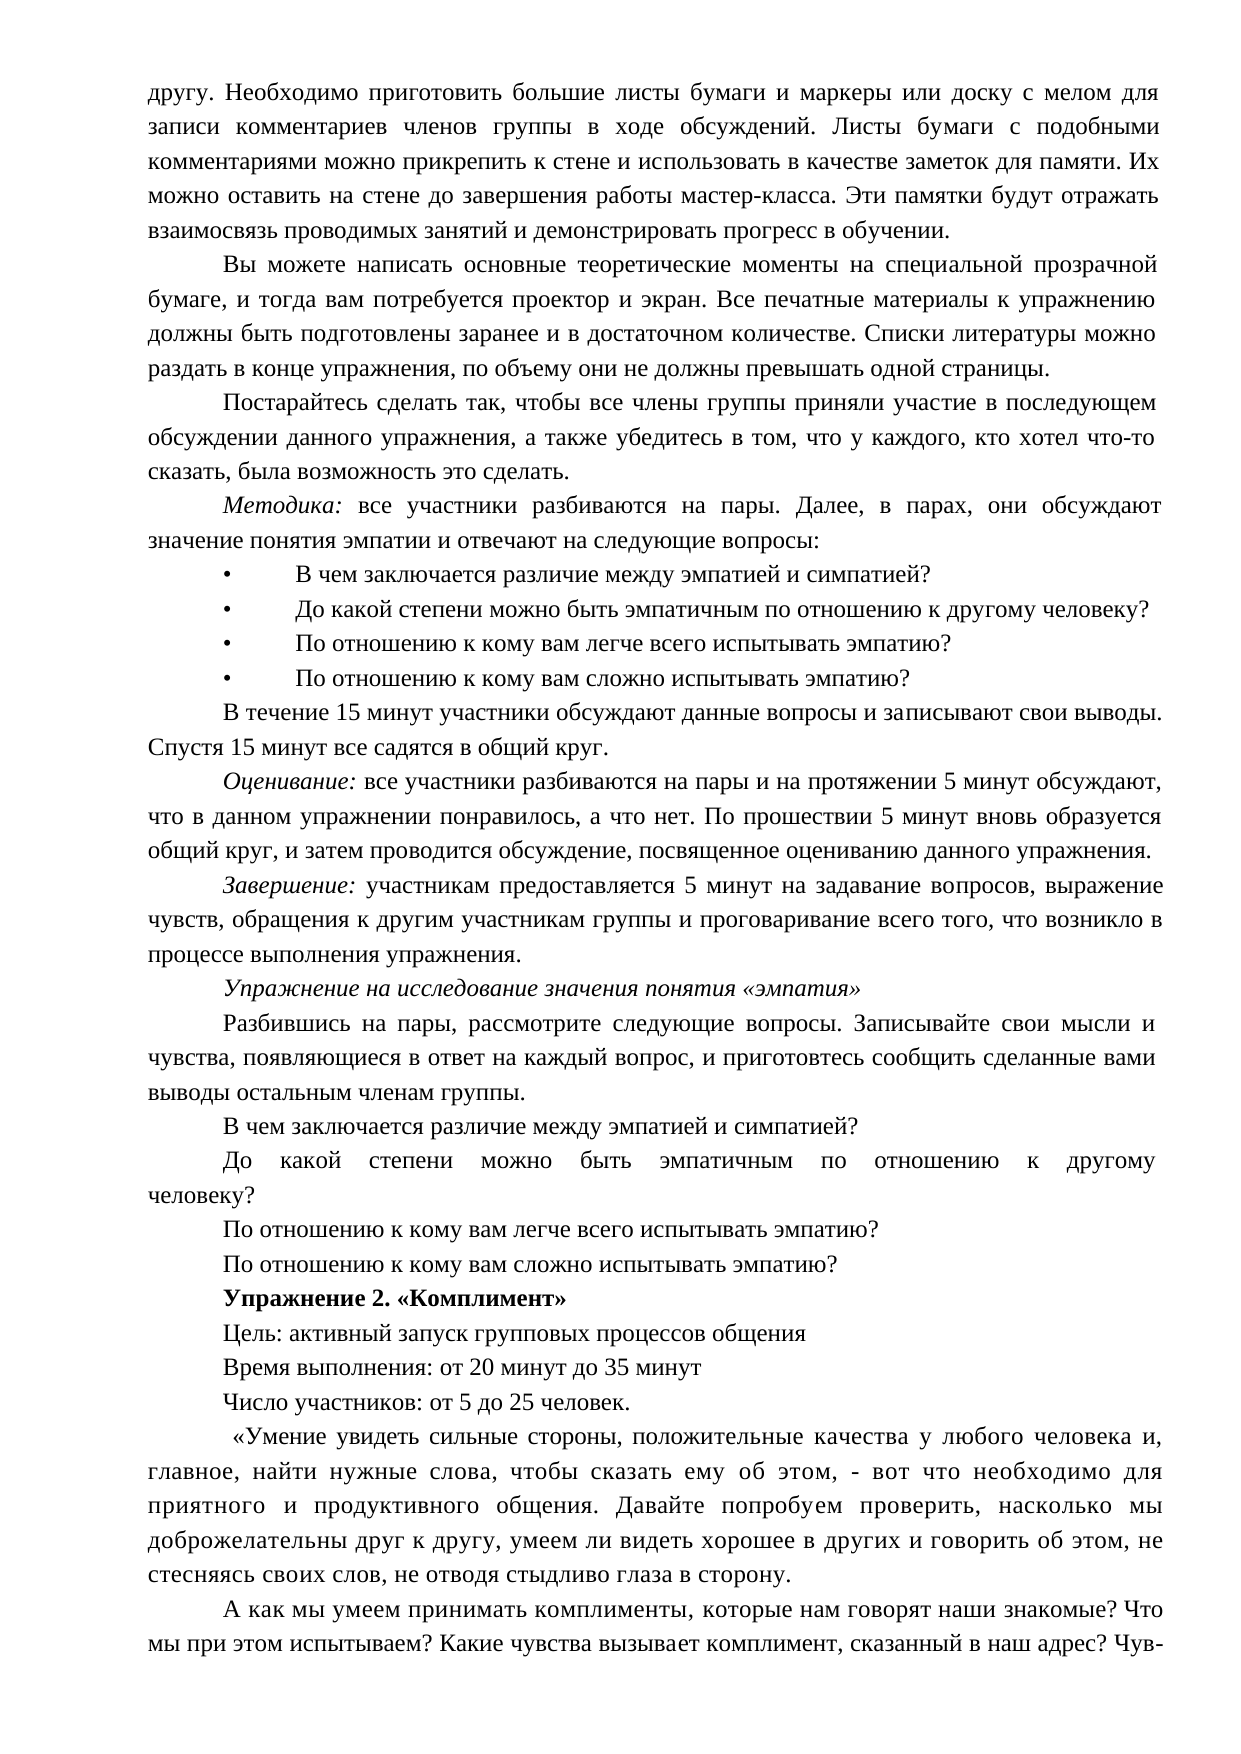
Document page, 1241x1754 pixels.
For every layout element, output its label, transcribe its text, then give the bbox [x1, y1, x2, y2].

text Число участников: от 5 до 25 человек. [148, 1387, 1163, 1416]
text Разбившись на пары, рассмотрите следующие вопросы. Записывайте свои мысли и чувства, появляющиеся в ответ на каждый вопрос, и приготовтесь сообщить сделанные вами выводы остальным членам группы. [148, 1008, 1156, 1105]
text До какой степени можно быть эмпатичным по отношению к другому человеку? [148, 1146, 1156, 1209]
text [148, 77, 1160, 243]
list В чем заключается различие между эмпатией и симпатией? [148, 559, 1163, 588]
text Вы можете написать основные теоретические моменты на специальной прозрачной бумаге, и тогда вам потребуется проектор и экран. Все печатные материалы к упражнению должны быть подготовлены заранее и в достаточном количестве. Списки литературы можно раздать в конце упражнения, по объему они не должны превышать одной страницы. [148, 249, 1157, 381]
text Завершение: участникам предоставляется 5 минут на задавание вопросов, выражение чувств, обращения к другим участникам группы и проговаривание всего того, что возникло в процессе выполнения упражнения. [148, 870, 1163, 967]
text По отношению к кому вам сложно испытывать эмпатию? [148, 1249, 1156, 1278]
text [148, 1594, 1163, 1657]
text Время выполнения: от 20 минут до 35 минут [148, 1352, 1163, 1381]
text Упражнение 2. «Комплимент» [148, 1283, 1163, 1312]
text Постарайтесь сделать так, чтобы все члены группы приняли участие в последующем обсуждении данного упражнения, а также убедитесь в том, что у каждого, кто хотел что-то сказать, была возможность это сделать. [148, 387, 1156, 485]
text Упражнение на исследование значения понятия «эмпатия» [148, 973, 1156, 1002]
text Методика: все участники разбиваются на пары. Далее, в парах, они обсуждают значение понятия эмпатии и отвечают на следующие вопросы: [148, 491, 1162, 554]
list По отношению к кому вам сложно испытывать эмпатию? [148, 663, 1163, 692]
text В течение 15 минут участники обсуждают данные вопросы и записывают свои выводы. Спустя 15 минут все садятся в общий круг. [148, 697, 1163, 761]
list До какой степени можно быть эмпатичным по отношению к другому человеку? [148, 594, 1163, 623]
text Оценивание: все участники разбиваются на пары и на протяжении 5 минут обсуждают, что в данном упражнении понравилось, а что нет. По прошествии 5 минут вновь образуется общий круг, и затем проводится обсуждение, посвященное оцениванию данного упражнения. [148, 766, 1163, 864]
text Цель: активный запуск групповых процессов общения [148, 1318, 1163, 1347]
text «Умение увидеть сильные стороны, положительные качества у любого человека и, главное, найти нужные слова, чтобы сказать ему об этом, - вот что необходимо для приятного и продуктивного общения. Давайте попробуем проверить, насколько мы доброжелательны друг к другу, умеем ли видеть хорошее в других и говорить об этом, не стесняясь своих слов, не отводя стыдливо глаза в сторону. [148, 1421, 1163, 1588]
text В чем заключается различие между эмпатией и симпатией? [148, 1111, 1156, 1140]
list По отношению к кому вам легче всего испытывать эмпатию? [148, 628, 1163, 657]
text По отношению к кому вам легче всего испытывать эмпатию? [148, 1214, 1156, 1243]
